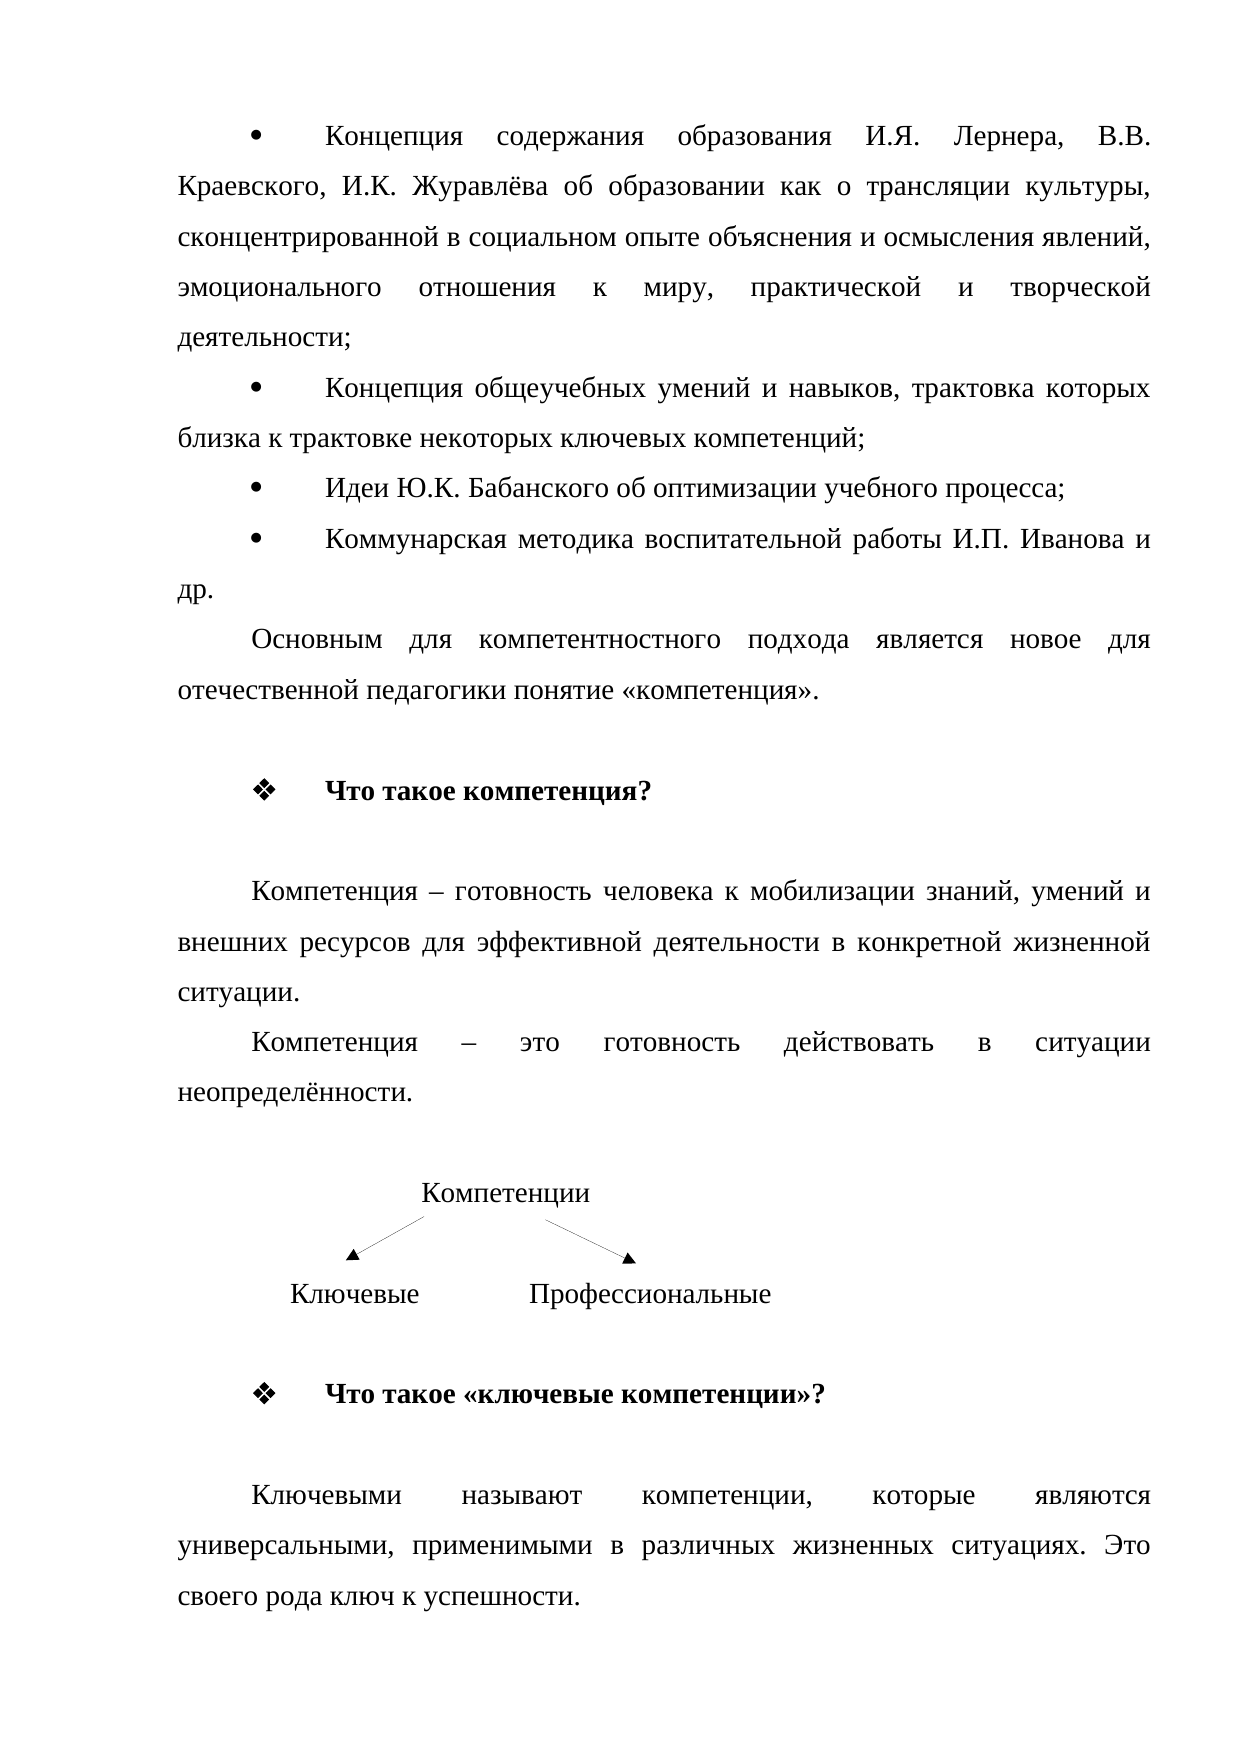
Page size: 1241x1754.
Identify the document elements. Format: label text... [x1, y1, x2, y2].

text Компетенции [177, 1175, 1152, 1209]
list Коммунарская методика воспитательной работы И.П. Иванова и др. [177, 521, 1152, 605]
list Концепция содержания образования И.Я. Лернера, В.В. Краевского, И.К. Журавлёва об образовании как о трансляции культуры, сконцентрированной в социальном опыте объяснения и осмысления явлений, эмоционального отношения к миру, практической и творческой деятельности; [177, 118, 1152, 353]
list Что такое компетенция? [177, 773, 1152, 806]
text Ключевыми называют компетенции, которые являются универсальными, применимыми в различных жизненных ситуациях. Это своего рода ключ к успешности. [177, 1477, 1152, 1611]
list Идеи Ю.К. Бабанского об оптимизации учебного процесса; [177, 471, 1152, 504]
text Основным для компетентностного подхода является новое для отечественной педагогики понятие «компетенция». [177, 622, 1152, 706]
text Компетенция – это готовность действовать в ситуации неопределённости. [177, 1024, 1152, 1108]
text Ключевые Профессиональные [177, 1276, 1152, 1309]
text Компетенция – готовность человека к мобилизации знаний, умений и внешних ресурсов для эффективной деятельности в конкретной жизненной ситуации. [177, 873, 1152, 1007]
list Что такое «ключевые компетенции»? [177, 1376, 1152, 1410]
list Концепция общеучебных умений и навыков, трактовка которых близка к трактовке некоторых ключевых компетенций; [177, 370, 1152, 454]
